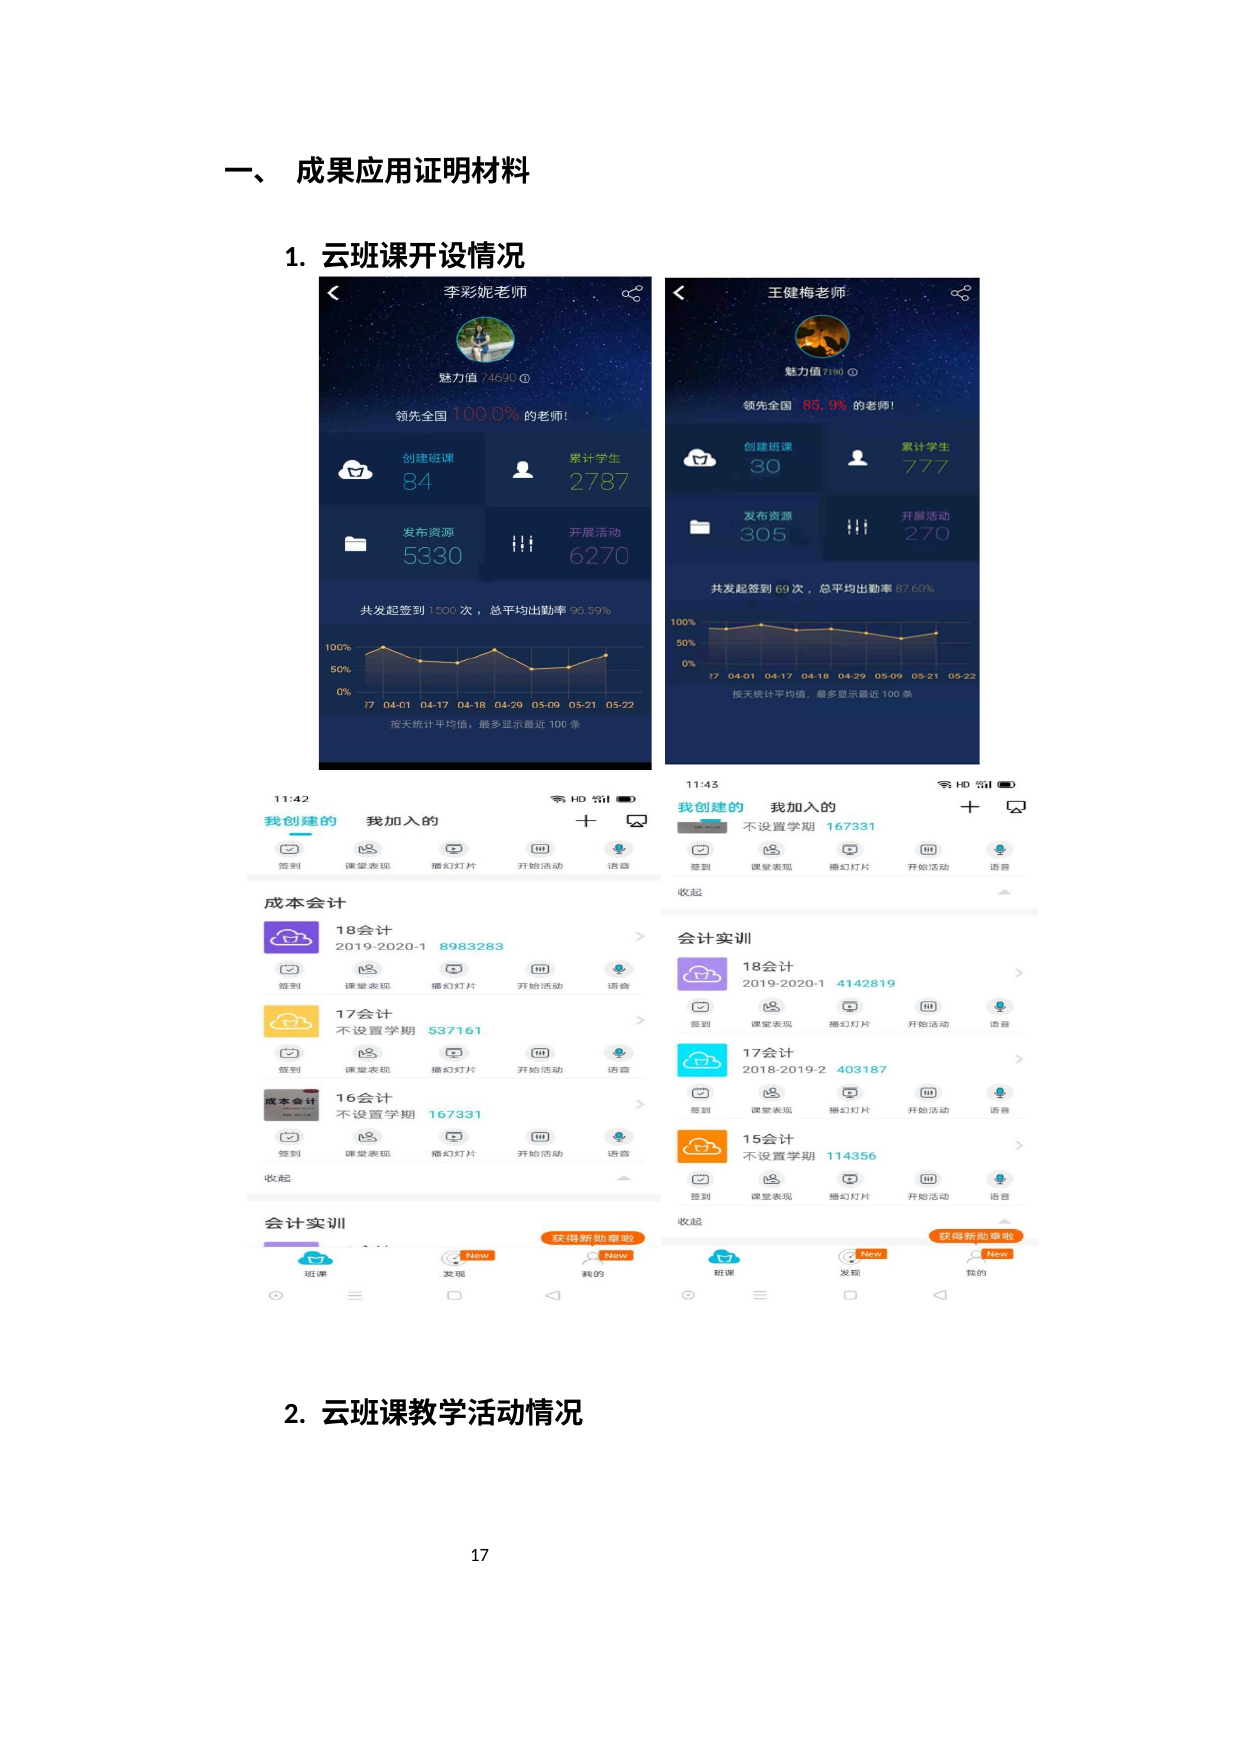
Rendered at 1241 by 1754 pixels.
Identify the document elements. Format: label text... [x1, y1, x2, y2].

picture [318, 274, 652, 770]
list 云班课开设情况 [284, 232, 1075, 274]
list 云班课教学活动情况 [284, 1389, 1075, 1432]
list 成果应用证明材料 [224, 148, 1075, 190]
picture [246, 276, 1039, 1310]
